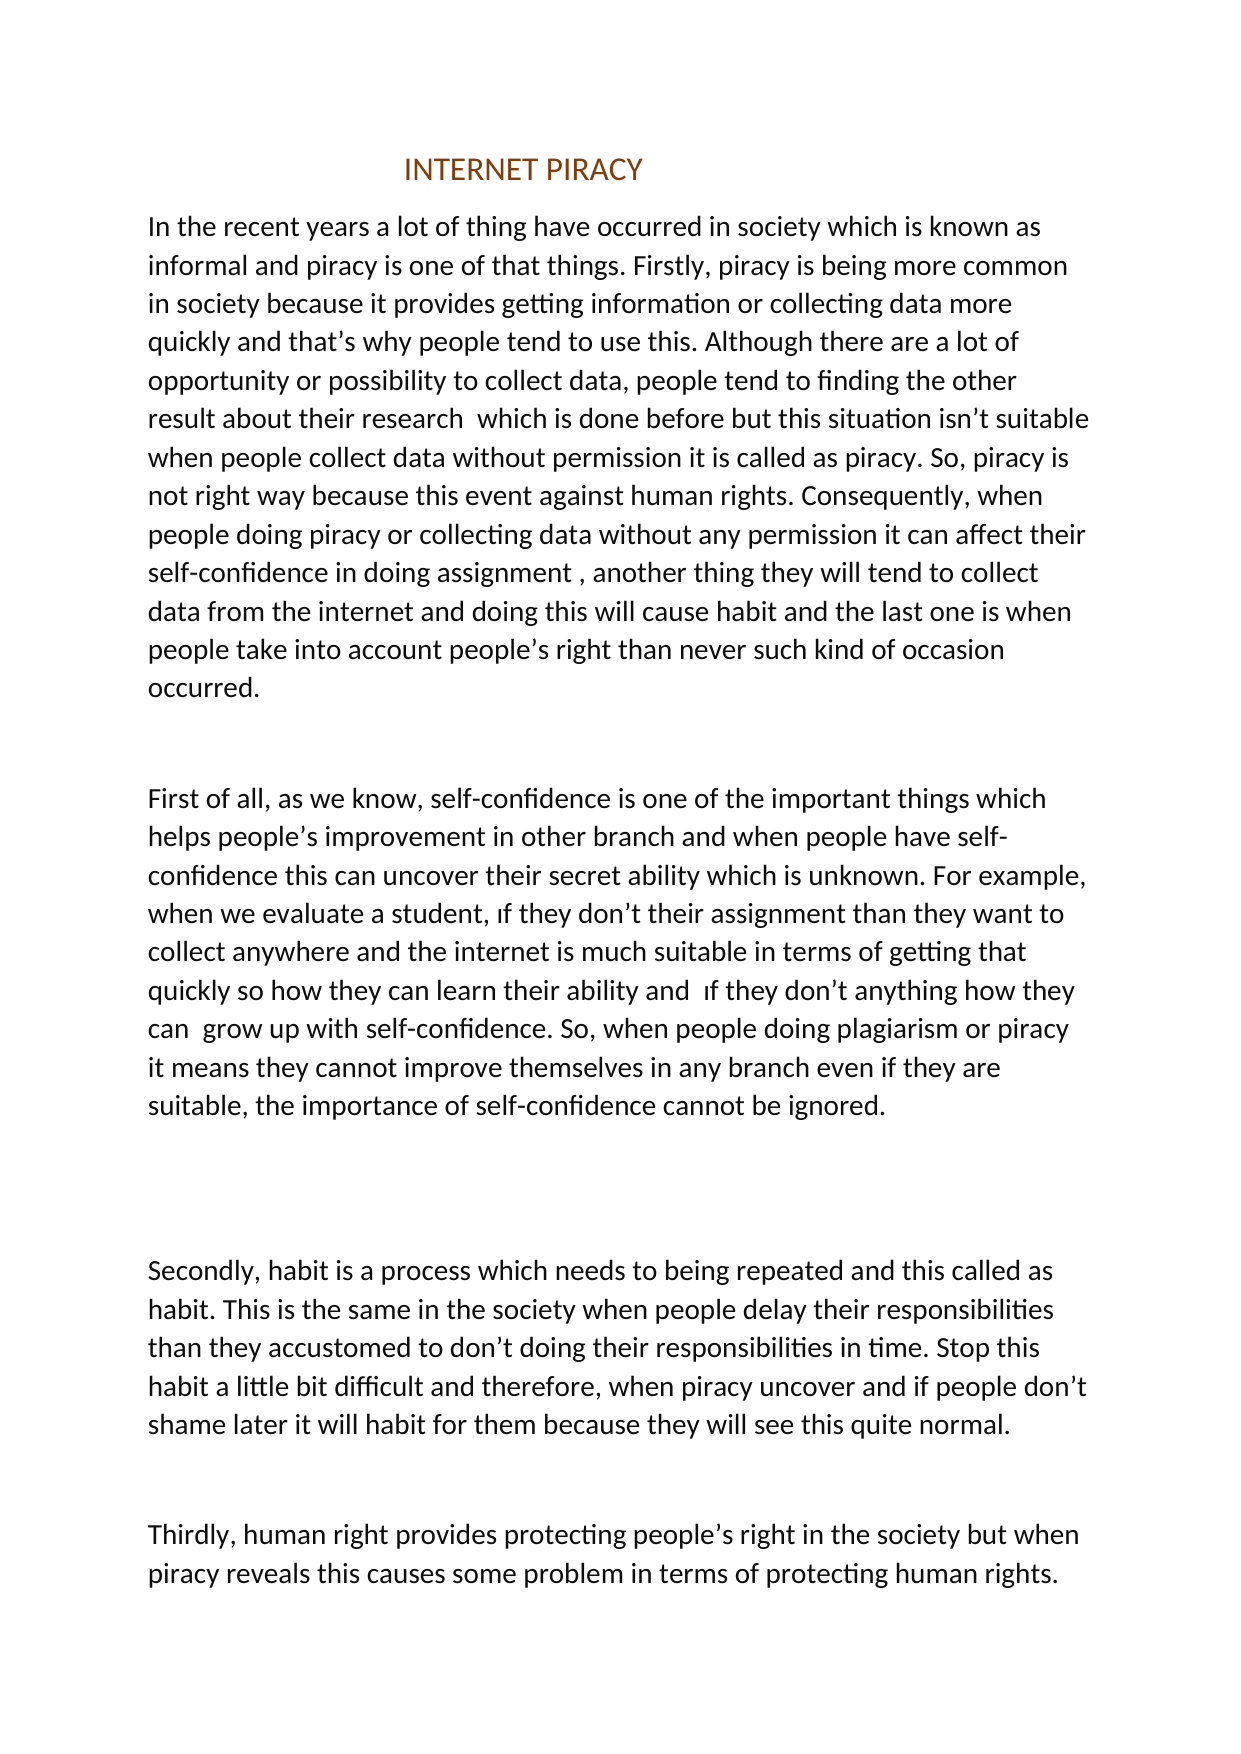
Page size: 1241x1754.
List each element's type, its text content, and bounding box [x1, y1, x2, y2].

text INTERNET PIRACY [148, 148, 1093, 188]
text In the recent years a lot of thing have occurred in society which is known as informal and piracy is one of that things. Firstly, piracy is being more common in society because it provides getting information or collecting data more quickly and that’s why people tend to use this. Although there are a lot of opportunity or possibility to collect data, people tend to finding the other result about their research which is done before but this situation isn’t suitable when people collect data without permission it is called as piracy. So, piracy is not right way because this event against human rights. Consequently, when people doing piracy or collecting data without any permission it can affect their self-confidence in doing assignment , another thing they will tend to collect data from the internet and doing this will cause habit and the last one is when people take into account people’s right than never such kind of occasion occurred. [148, 208, 1093, 705]
text Secondly, habit is a process which needs to being repeated and this called as habit. This is the same in the society when people delay their responsibilities than they accustomed to don’t doing their responsibilities in time. Stop this habit a little bit difficult and therefore, when piracy uncover and if people don’t shame later it will habit for them because they will see this quite normal. [148, 1252, 1093, 1442]
text First of all, as we know, self-confidence is one of the important things which helps people’s improvement in other branch and when people have self-confidence this can uncover their secret ability which is unknown. For example, when we evaluate a student, ıf they don’t their assignment than they want to collect anywhere and the internet is much suitable in terms of getting that quickly so how they can learn their ability and ıf they don’t anything how they can grow up with self-confidence. So, when people doing plagiarism or piracy it means they cannot improve themselves in any branch even if they are suitable, the importance of self-confidence cannot be ignored. [148, 780, 1093, 1123]
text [148, 1516, 1093, 1591]
